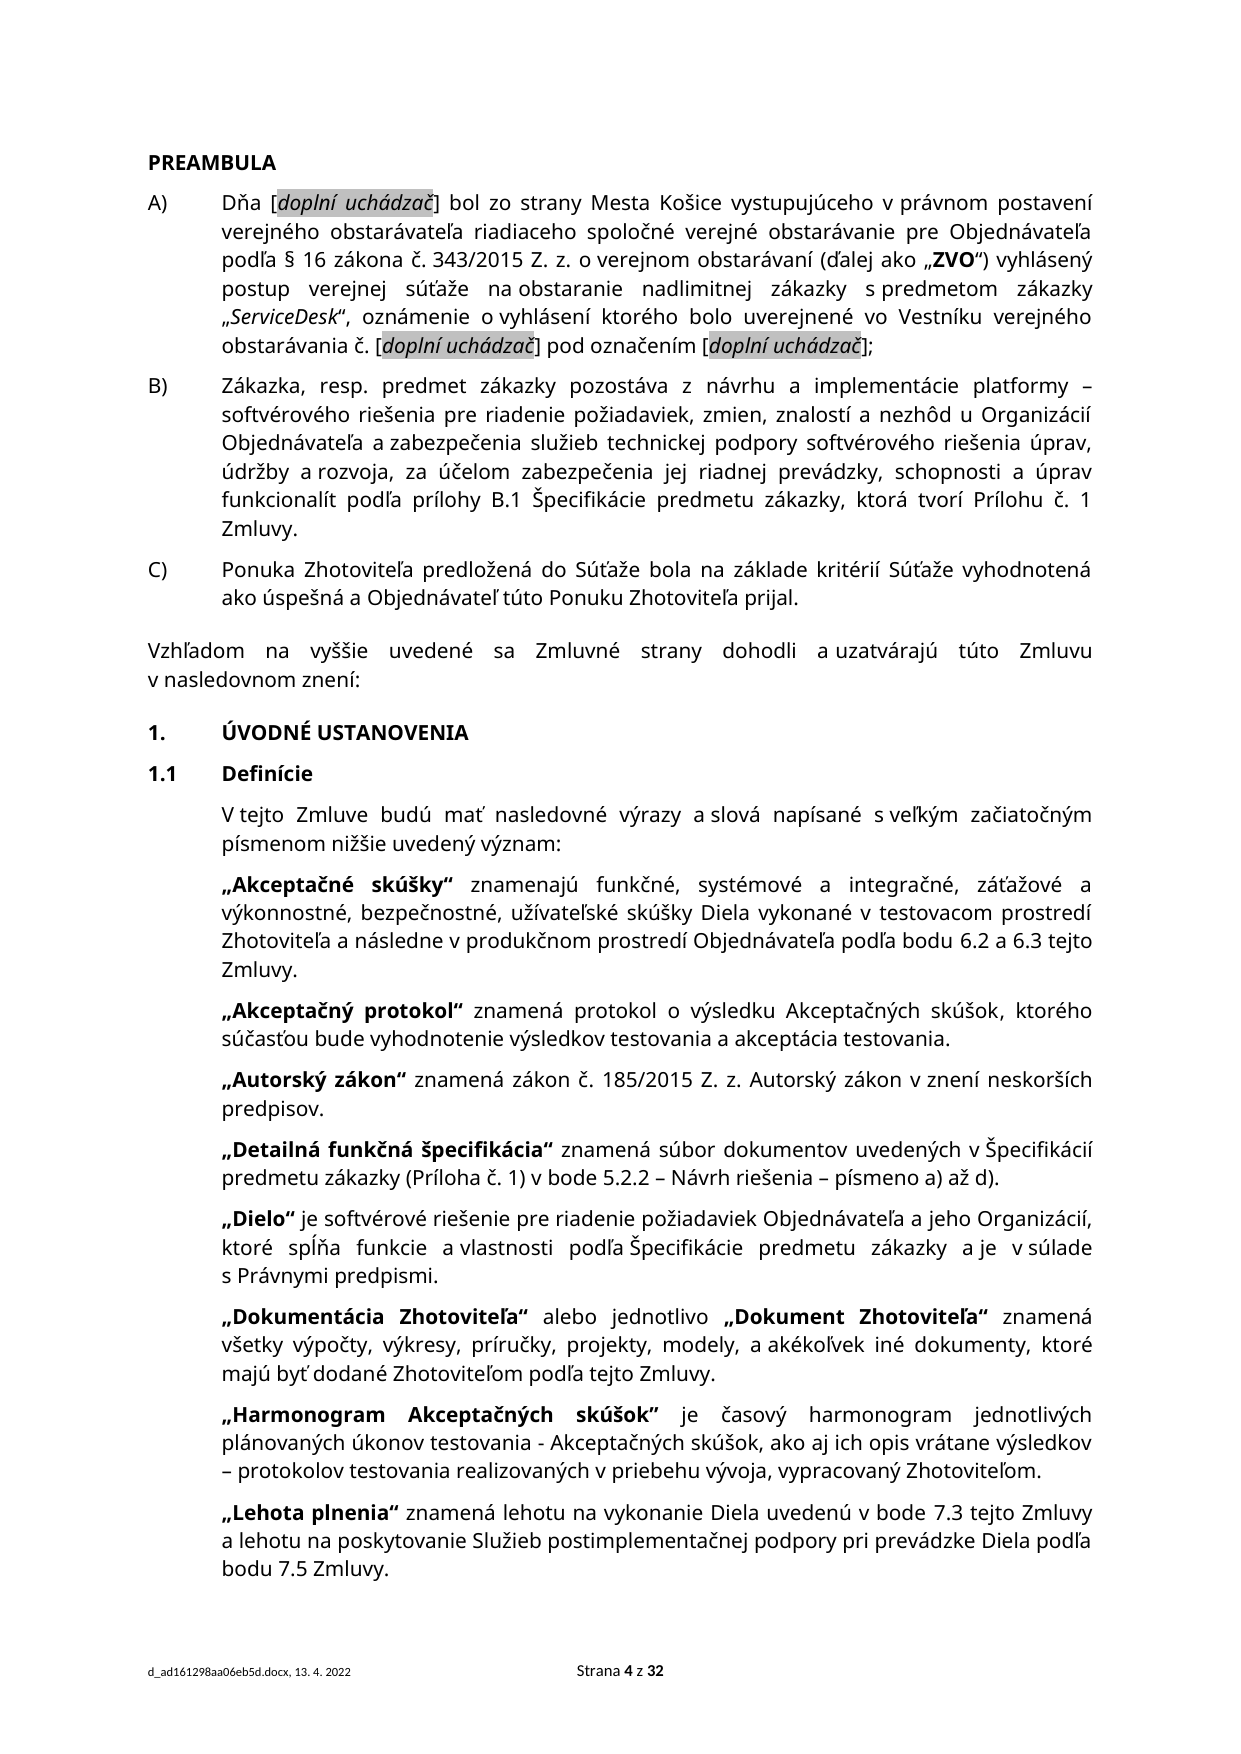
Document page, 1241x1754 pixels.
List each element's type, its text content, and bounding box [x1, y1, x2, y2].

list V tejto Zmluve budú mať nasledovné výrazy a slová napísané s veľkým začiatočným písmenom nižšie uvedený význam: [221, 800, 1093, 857]
list „Akceptačný protokol“ znamená protokol o výsledku Akceptačných skúšok, ktorého súčasťou bude vyhodnotenie výsledkov testovania a akceptácia testovania. [221, 996, 1093, 1053]
list Vzhľadom na vyššie uvedené sa Zmluvné strany dohodli a uzatvárajú túto Zmluvu v nasledovnom znení: [148, 637, 1093, 693]
list „Harmonogram Akceptačných skúšok” je časový harmonogram jednotlivých plánovaných úkonov testovania - Akceptačných skúšok, ako aj ich opis vrátane výsledkov – protokolov testovania realizovaných v priebehu vývoja, vypracovaný Zhotoviteľom. [221, 1400, 1093, 1485]
list Ponuka Zhotoviteľa predložená do Súťaže bola na základe kritérií Súťaže vyhodnotená ako úspešná a Objednávateľ túto Ponuku Zhotoviteľa prijal. [148, 555, 1093, 612]
list ÚVODNÉ USTANOVENIA [148, 718, 1093, 747]
list „Lehota plnenia“ znamená lehotu na vykonanie Diela uvedenú v bode 7.3 tejto Zmluvy a lehotu na poskytovanie Služieb postimplementačnej podpory pri prevádzke Diela podľa bodu 7.5 Zmluvy. [221, 1498, 1093, 1583]
list „Dokumentácia Zhotoviteľa“ alebo jednotlivo „Dokument Zhotoviteľa“ znamená všetky výpočty, výkresy, príručky, projekty, modely, a akékoľvek iné dokumenty, ktoré majú byť dodané Zhotoviteľom podľa tejto Zmluvy. [221, 1302, 1093, 1387]
list „Autorský zákon“ znamená zákon č. 185/2015 Z. z. Autorský zákon v znení neskorších predpisov. [221, 1065, 1093, 1122]
text PREAMBULA [148, 148, 1093, 176]
list „Akceptačné skúšky“ znamenajú funkčné, systémové a integračné, záťažové a výkonnostné, bezpečnostné, užívateľské skúšky Diela vykonané v testovacom prostredí Zhotoviteľa a následne v produkčnom prostredí Objednávateľa podľa bodu 6.2 a 6.3 tejto Zmluvy. [221, 870, 1093, 983]
list Dňa [doplní uchádzač] bol zo strany Mesta Košice vystupujúceho v právnom postavení verejného obstarávateľa riadiaceho spoločné verejné obstarávanie pre Objednávateľa podľa § 16 zákona č. 343/2015 Z. z. o verejnom obstarávaní (ďalej ako „ZVO“) vyhlásený postup verejnej súťaže na obstaranie nadlimitnej zákazky s predmetom zákazky „ServiceDesk“, oznámenie o vyhlásení ktorého bolo uverejnené vo Vestníku verejného obstarávania č. [doplní uchádzač] pod označením [doplní uchádzač]; [148, 188, 1093, 359]
list Zákazka, resp. predmet zákazky pozostáva z návrhu a implementácie platformy – softvérového riešenia pre riadenie požiadaviek, zmien, znalostí a nezhôd u Organizácií Objednávateľa a zabezpečenia služieb technickej podpory softvérového riešenia úprav, údržby a rozvoja, za účelom zabezpečenia jej riadnej prevádzky, schopnosti a úprav funkcionalít podľa prílohy B.1 Špecifikácie predmetu zákazky, ktorá tvorí Prílohu č. 1 Zmluvy. [148, 372, 1093, 542]
list „Dielo“ je softvérové riešenie pre riadenie požiadaviek Objednávateľa a jeho Organizácií, ktoré spĺňa funkcie a vlastnosti podľa Špecifikácie predmetu zákazky a je v súlade s Právnymi predpismi. [221, 1204, 1093, 1289]
list Definície [148, 759, 1093, 788]
list „Detailná funkčná špecifikácia“ znamená súbor dokumentov uvedených v Špecifikácií predmetu zákazky (Príloha č. 1) v bode 5.2.2 – Návrh riešenia – písmeno a) až d). [221, 1135, 1093, 1192]
